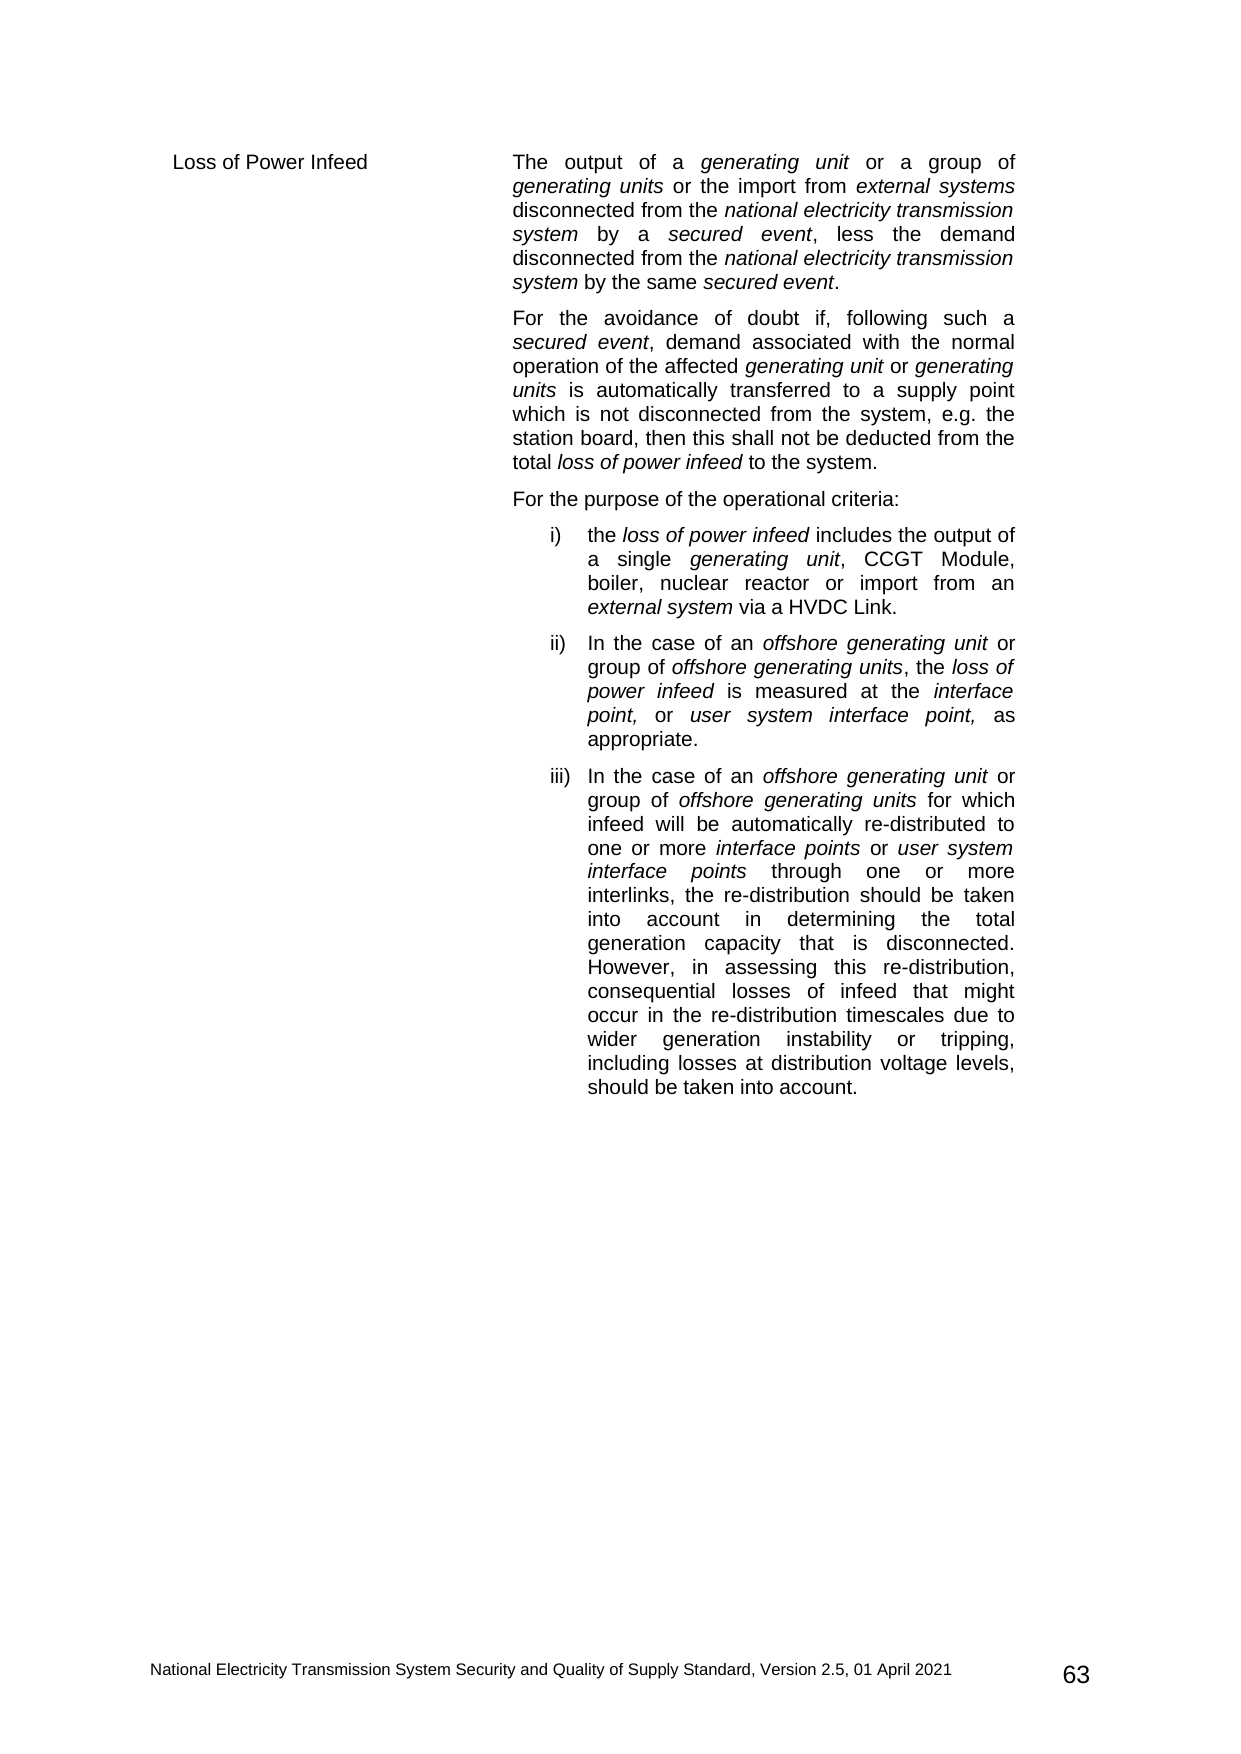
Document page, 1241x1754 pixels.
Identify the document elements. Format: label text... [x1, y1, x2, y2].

table_cell Loss of Power Infeed [161, 150, 501, 1111]
table_cell The output of a generating unit or a group of generating units or the import from external systems disconnected from the national electricity transmission system by a secured event, less the demand disconnected from the national electricity transmission system by the same secured event. For the avoidance of doubt if, following such a secured event, demand associated with the normal operation of the affected generating unit or generating units is automatically transferred to a supply point which is not disconnected from the system, e.g. the station board, then this shall not be deducted from the total loss of power infeed to the system. For the purpose of the operational criteria: the loss of power infeed includes the output of a single generating unit, CCGT Module, boiler, nuclear reactor or import from an external system via a HVDC Link. In the case of an offshore generating unit or group of offshore generating units, the loss of power infeed is measured at the interface point, or user system interface point, as appropriate. In the case of an offshore generating unit or group of offshore generating units for which infeed will be automatically re-distributed to one or more interface points or user system interface points through one or more interlinks, the re-distribution should be taken into account in determining the total generation capacity that is disconnected. However, in assessing this re-distribution, consequential losses of infeed that might occur in the re-distribution timescales due to wider generation instability or tripping, including losses at distribution voltage levels, should be taken into account. [501, 150, 1027, 1111]
